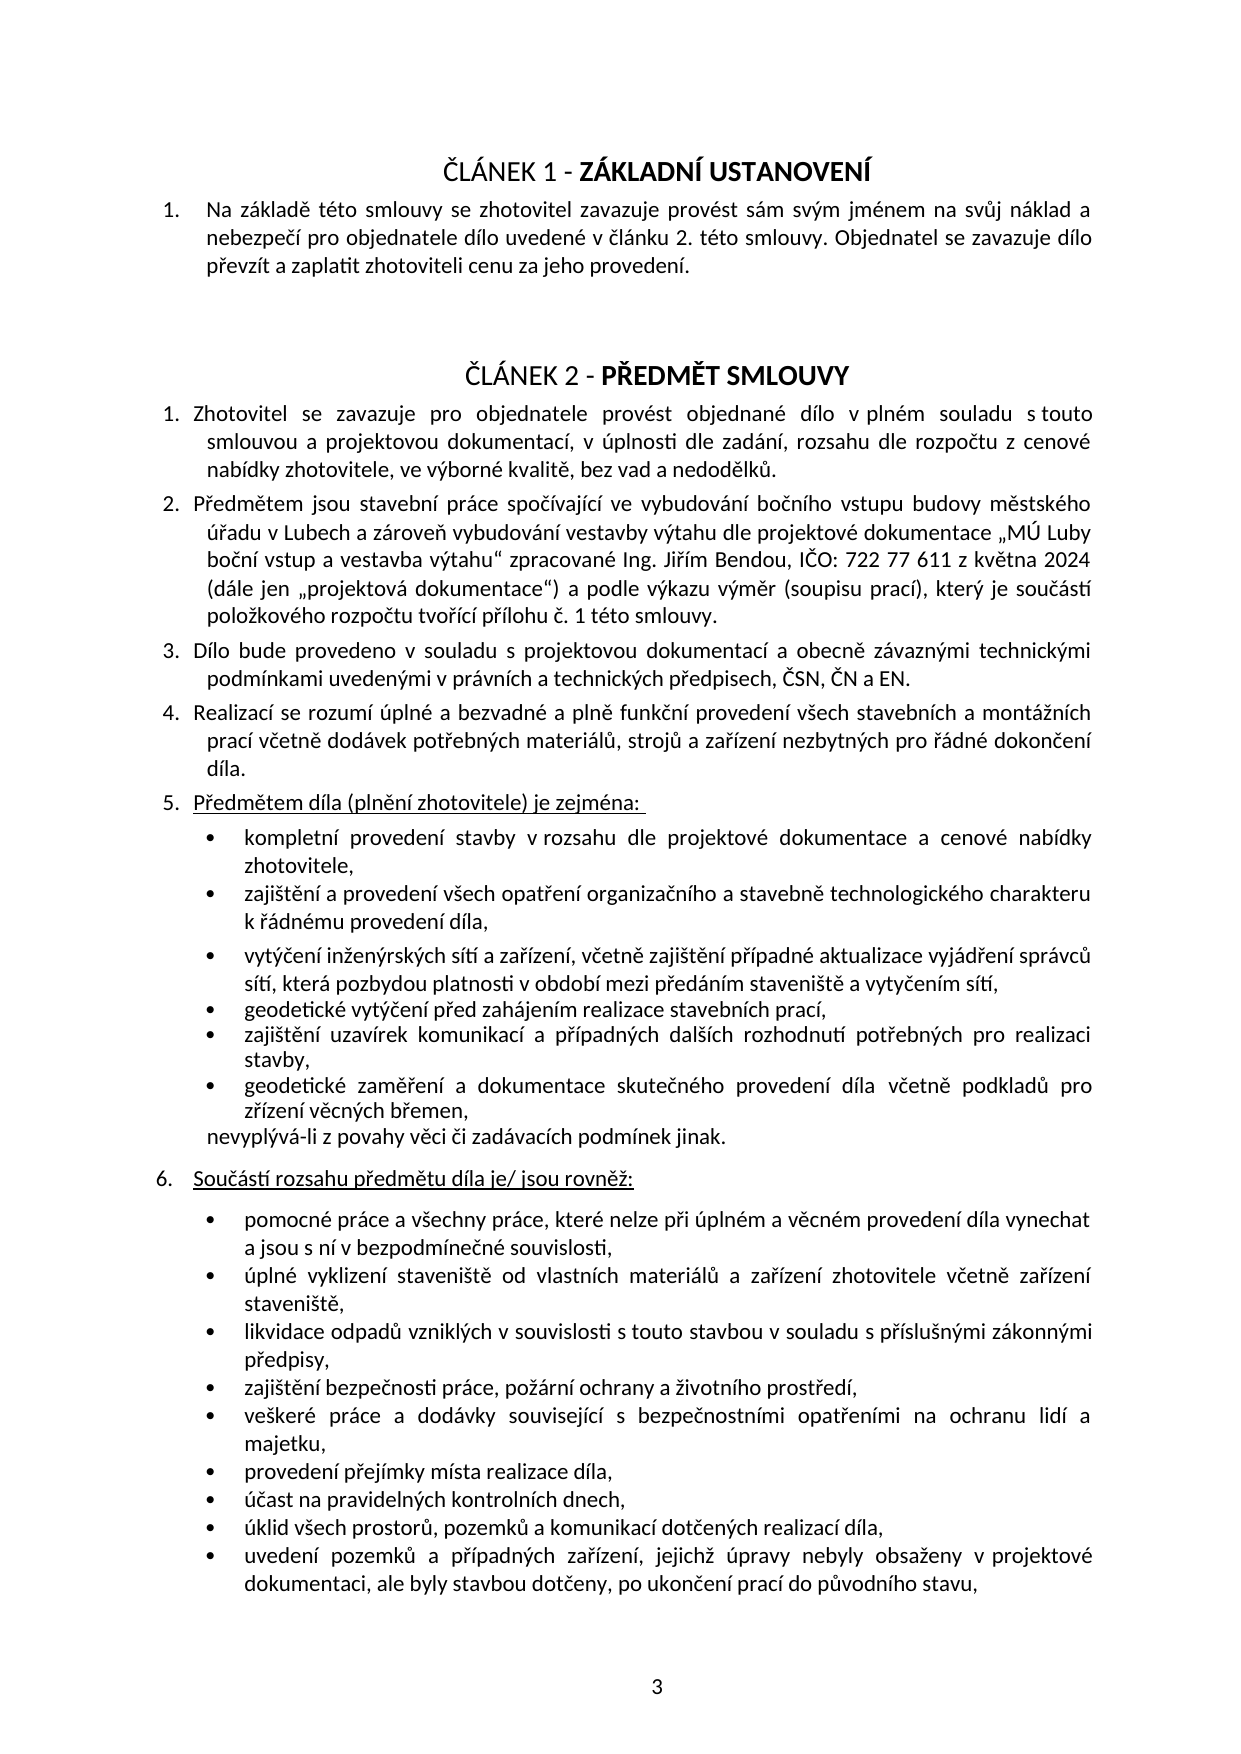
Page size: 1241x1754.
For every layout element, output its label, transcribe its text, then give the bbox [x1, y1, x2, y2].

list Předmětem jsou stavební práce spočívající ve vybudování bočního vstupu budovy městského úřadu v Lubech a zároveň vybudování vestavby výtahu dle projektové dokumentace „MÚ Luby boční vstup a vestavba výtahu“ zpracované Ing. Jiřím Bendou, IČO: 722 77 611 z května 2024 (dále jen „projektová dokumentace“) a podle výkazu výměr (soupisu prací), který je součástí položkového rozpočtu tvořící přílohu č. 1 této smlouvy. [162, 489, 1093, 630]
list veškeré práce a dodávky související s bezpečnostními opatřeními na ochranu lidí a majetku, [207, 1401, 1093, 1457]
subtitle Článek 1 - Základní ustanovení [118, 153, 1093, 189]
text nevyplývá-li z povahy věci či zadávacích podmínek jinak. [207, 1124, 1093, 1150]
list likvidace odpadů vzniklých v souvislosti s touto stavbou v souladu s příslušnými zákonnými předpisy, [207, 1317, 1093, 1373]
subtitle Článek 2 - PŘEDMĚT SMLOUVY [118, 357, 1093, 393]
list Součástí rozsahu předmětu díla je/ jsou rovněž: [156, 1164, 1093, 1192]
list Realizací se rozumí úplné a bezvadné a plně funkční provedení všech stavebních a montážních prací včetně dodávek potřebných materiálů, strojů a zařízení nezbytných pro řádné dokončení díla. [162, 698, 1093, 782]
list zajištění bezpečnosti práce, požární ochrany a životního prostředí, [207, 1373, 1093, 1401]
list zajištění uzavírek komunikací a případných dalších rozhodnutí potřebných pro realizaci stavby, [207, 1023, 1093, 1073]
list geodetické zaměření a dokumentace skutečného provedení díla včetně podkladů pro zřízení věcných břemen, [207, 1073, 1093, 1124]
list úplné vyklizení staveniště od vlastních materiálů a zařízení zhotovitele včetně zařízení staveniště, [207, 1261, 1093, 1317]
list pomocné práce a všechny práce, které nelze při úplném a věcném provedení díla vynechat a jsou s ní v bezpodmínečné souvislosti, [207, 1205, 1093, 1261]
list úklid všech prostorů, pozemků a komunikací dotčených realizací díla, [207, 1513, 1093, 1541]
list vytýčení inženýrských sítí a zařízení, včetně zajištění případné aktualizace vyjádření správců sítí, která pozbydou platnosti v období mezi předáním staveniště a vytyčením sítí, [207, 941, 1093, 997]
list uvedení pozemků a případných zařízení, jejichž úpravy nebyly obsaženy v projektové dokumentaci, ale byly stavbou dotčeny, po ukončení prací do původního stavu, [207, 1541, 1093, 1597]
list kompletní provedení stavby v rozsahu dle projektové dokumentace a cenové nabídky zhotovitele, [207, 823, 1093, 879]
list účast na pravidelných kontrolních dnech, [207, 1485, 1093, 1513]
list Dílo bude provedeno v souladu s projektovou dokumentací a obecně závaznými technickými podmínkami uvedenými v právních a technických předpisech, ČSN, ČN a EN. [162, 636, 1093, 692]
list Předmětem díla (plnění zhotovitele) je zejména: [162, 788, 1093, 817]
list Na základě této smlouvy se zhotovitel zavazuje provést sám svým jménem na svůj náklad a nebezpečí pro objednatele dílo uvedené v článku 2. této smlouvy. Objednatel se zavazuje dílo převzít a zaplatit zhotoviteli cenu za jeho provedení. [162, 195, 1093, 279]
list Zhotovitel se zavazuje pro objednatele provést objednané dílo v plném souladu s touto smlouvou a projektovou dokumentací, v úplnosti dle zadání, rozsahu dle rozpočtu z cenové nabídky zhotovitele, ve výborné kvalitě, bez vad a nedodělků. [162, 399, 1093, 483]
list provedení přejímky místa realizace díla, [207, 1457, 1093, 1485]
list zajištění a provedení všech opatření organizačního a stavebně technologického charakteru k řádnému provedení díla, [207, 879, 1093, 935]
list geodetické vytýčení před zahájením realizace stavebních prací, [207, 997, 1093, 1023]
